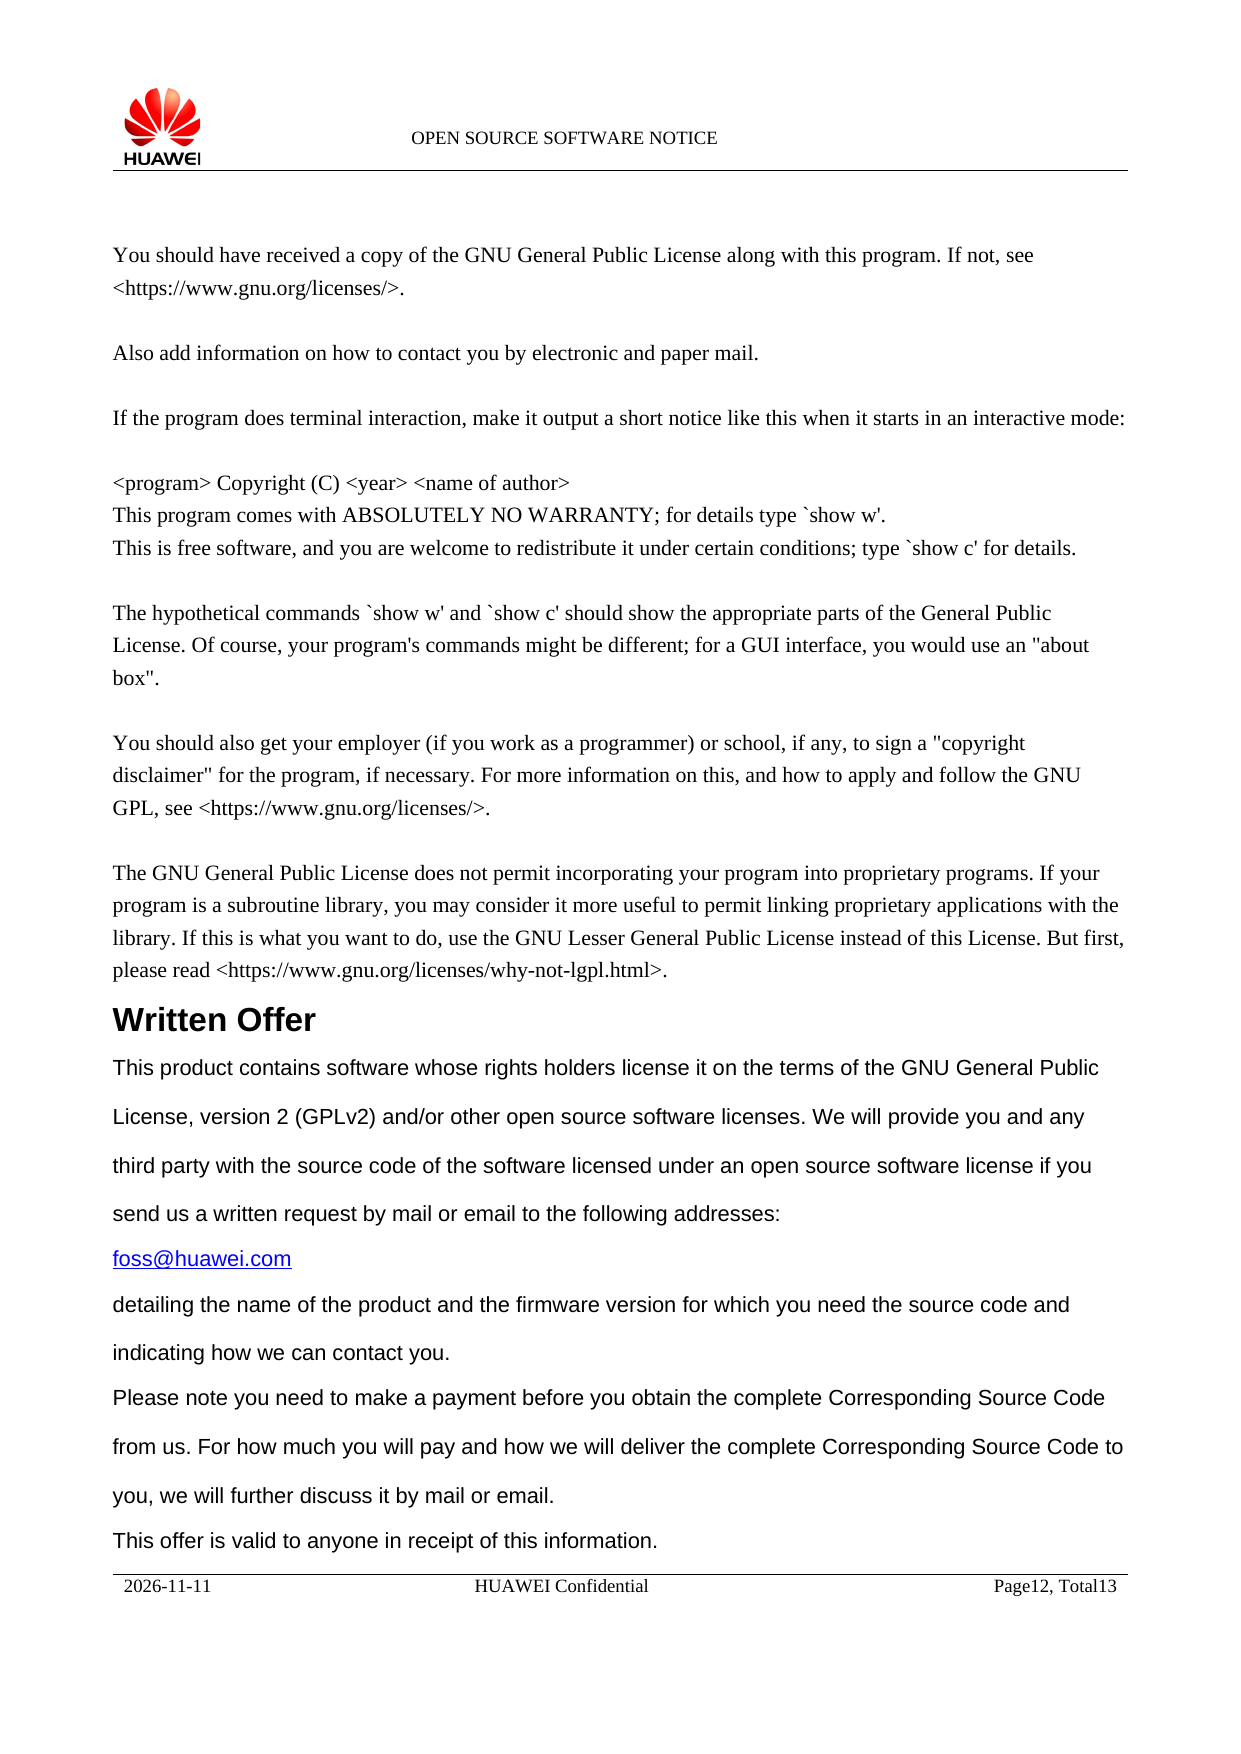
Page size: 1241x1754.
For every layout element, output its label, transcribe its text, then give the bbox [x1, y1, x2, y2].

picture [124, 88, 201, 165]
text Written Offer [112, 986, 1128, 1051]
text foss@huawei.com [112, 1243, 1128, 1275]
text This product contains software whose rights holders license it on the terms of the GNU General Public License, version 2 (GPLv2) and/or other open source software licenses. We will provide you and any third party with the source code of the software licensed under an open source software license if you send us a written request by mail or email to the following addresses: [112, 1051, 1128, 1230]
text This offer is valid to anyone in receipt of this information. [112, 1524, 1128, 1557]
text Please note you need to make a payment before you obtain the complete Corresponding Source Code from us. For how much you will pay and how we will deliver the complete Corresponding Source Code to you, we will further discuss it by mail or email. [112, 1382, 1128, 1512]
text detailing the name of the product and the firmware version for which you need the source code and indicating how we can contact you. [112, 1288, 1128, 1369]
